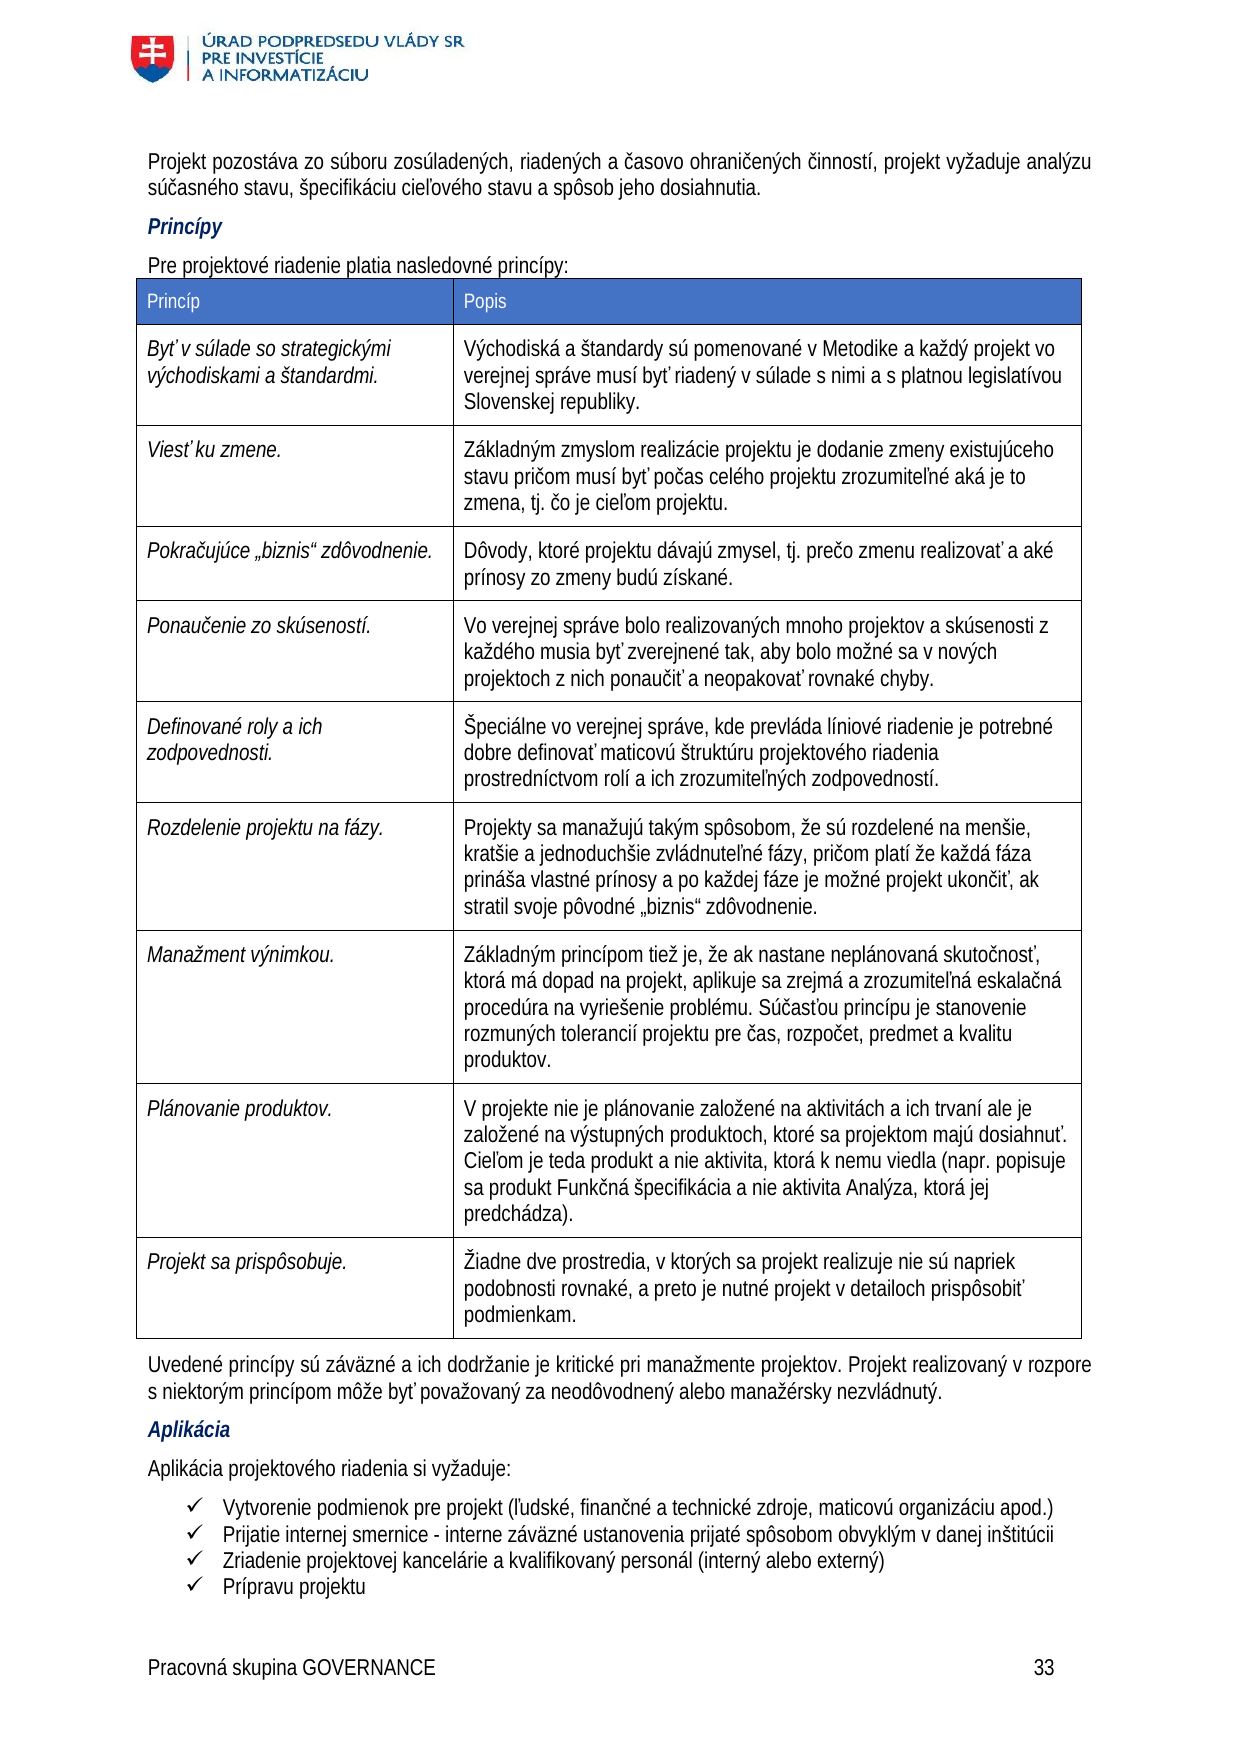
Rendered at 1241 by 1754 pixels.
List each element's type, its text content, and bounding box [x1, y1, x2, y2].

text Aplikácia projektového riadenia si vyžaduje: [148, 1455, 1093, 1482]
table_cell Rozdelenie projektu na fázy. [137, 803, 453, 929]
table_header Princíp [137, 279, 453, 324]
table_header Popis [454, 279, 1081, 324]
table_cell Ponaučenie zo skúseností. [137, 601, 453, 701]
table_cell Projekty sa manažujú takým spôsobom, že sú rozdelené na menšie, kratšie a jednoduchšie zvládnuteľné fázy, pričom platí že každá fáza prináša vlastné prínosy a po každej fáze je možné projekt ukončiť, ak stratil svoje pôvodné „biznis“ zdôvodnenie. [454, 803, 1081, 929]
table_cell V projekte nie je plánovanie založené na aktivitách a ich trvaní ale je založené na výstupných produktoch, ktoré sa projektom majú dosiahnuť. Cieľom je teda produkt a nie aktivita, ktorá k nemu viedla (napr. popisuje sa produkt Funkčná špecifikácia a nie aktivita Analýza, ktorá jej predchádza). [454, 1084, 1081, 1237]
table_cell Základným princípom tiež je, že ak nastane neplánovaná skutočnosť, ktorá má dopad na projekt, aplikuje sa zrejmá a zrozumiteľná eskalačná procedúra na vyriešenie problému. Súčasťou princípu je stanovenie rozmuných tolerancií projektu pre čas, rozpočet, predmet a kvalitu produktov. [454, 931, 1081, 1083]
text Princípy [148, 213, 1093, 239]
table_cell Definované roly a ich zodpovednosti. [137, 702, 453, 802]
text Pre projektové riadenie platia nasledovné princípy: [148, 252, 1093, 278]
list Vytvorenie podmienok pre projekt (ľudské, finančné a technické zdroje, maticovú organizáciu apod.) [185, 1494, 1093, 1521]
picture [90, 0, 505, 116]
table_cell Východiská a štandardy sú pomenované v Metodike a každý projekt vo verejnej správe musí byť riadený v súlade s nimi a s platnou legislatívou Slovenskej republiky. [454, 325, 1081, 425]
table_cell Pokračujúce „biznis“ zdôvodnenie. [137, 527, 453, 600]
list Zriadenie projektovej kancelárie a kvalifikovaný personál (interný alebo externý) [185, 1547, 1093, 1573]
table_cell Viesť ku zmene. [137, 426, 453, 526]
table_cell Základným zmyslom realizácie projektu je dodanie zmeny existujúceho stavu pričom musí byť počas celého projektu zrozumiteľné aká je to zmena, tj. čo je cieľom projektu. [454, 426, 1081, 526]
table_cell Byť v súlade so strategickými východiskami a štandardmi. [137, 325, 453, 425]
table_cell Žiadne dve prostredia, v ktorých sa projekt realizuje nie sú napriek podobnosti rovnaké, a preto je nutné projekt v detailoch prispôsobiť podmienkam. [454, 1238, 1081, 1338]
text Uvedené princípy sú záväzné a ich dodržanie je kritické pri manažmente projektov. Projekt realizovaný v rozpore s niektorým princípom môže byť považovaný za neodôvodnený alebo manažérsky nezvládnutý. [148, 1351, 1093, 1404]
table_cell Manažment výnimkou. [137, 931, 453, 1083]
table_cell Plánovanie produktov. [137, 1084, 453, 1237]
table_cell Špeciálne vo verejnej správe, kde prevláda líniové riadenie je potrebné dobre definovať maticovú štruktúru projektového riadenia prostredníctvom rolí a ich zrozumiteľných zodpovedností. [454, 702, 1081, 802]
table_cell Dôvody, ktoré projektu dávajú zmysel, tj. prečo zmenu realizovať a aké prínosy zo zmeny budú získané. [454, 527, 1081, 600]
text Aplikácia [148, 1416, 1093, 1443]
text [148, 148, 1093, 200]
table_cell Vo verejnej správe bolo realizovaných mnoho projektov a skúsenosti z každého musia byť zverejnené tak, aby bolo možné sa v nových projektoch z nich ponaučiť a neopakovať rovnaké chyby. [454, 601, 1081, 701]
list Prípravu projektu [185, 1573, 1093, 1599]
table_cell Projekt sa prispôsobuje. [137, 1238, 453, 1338]
list Prijatie internej smernice - interne záväzné ustanovenia prijaté spôsobom obvyklým v danej inštitúcii [185, 1521, 1093, 1547]
